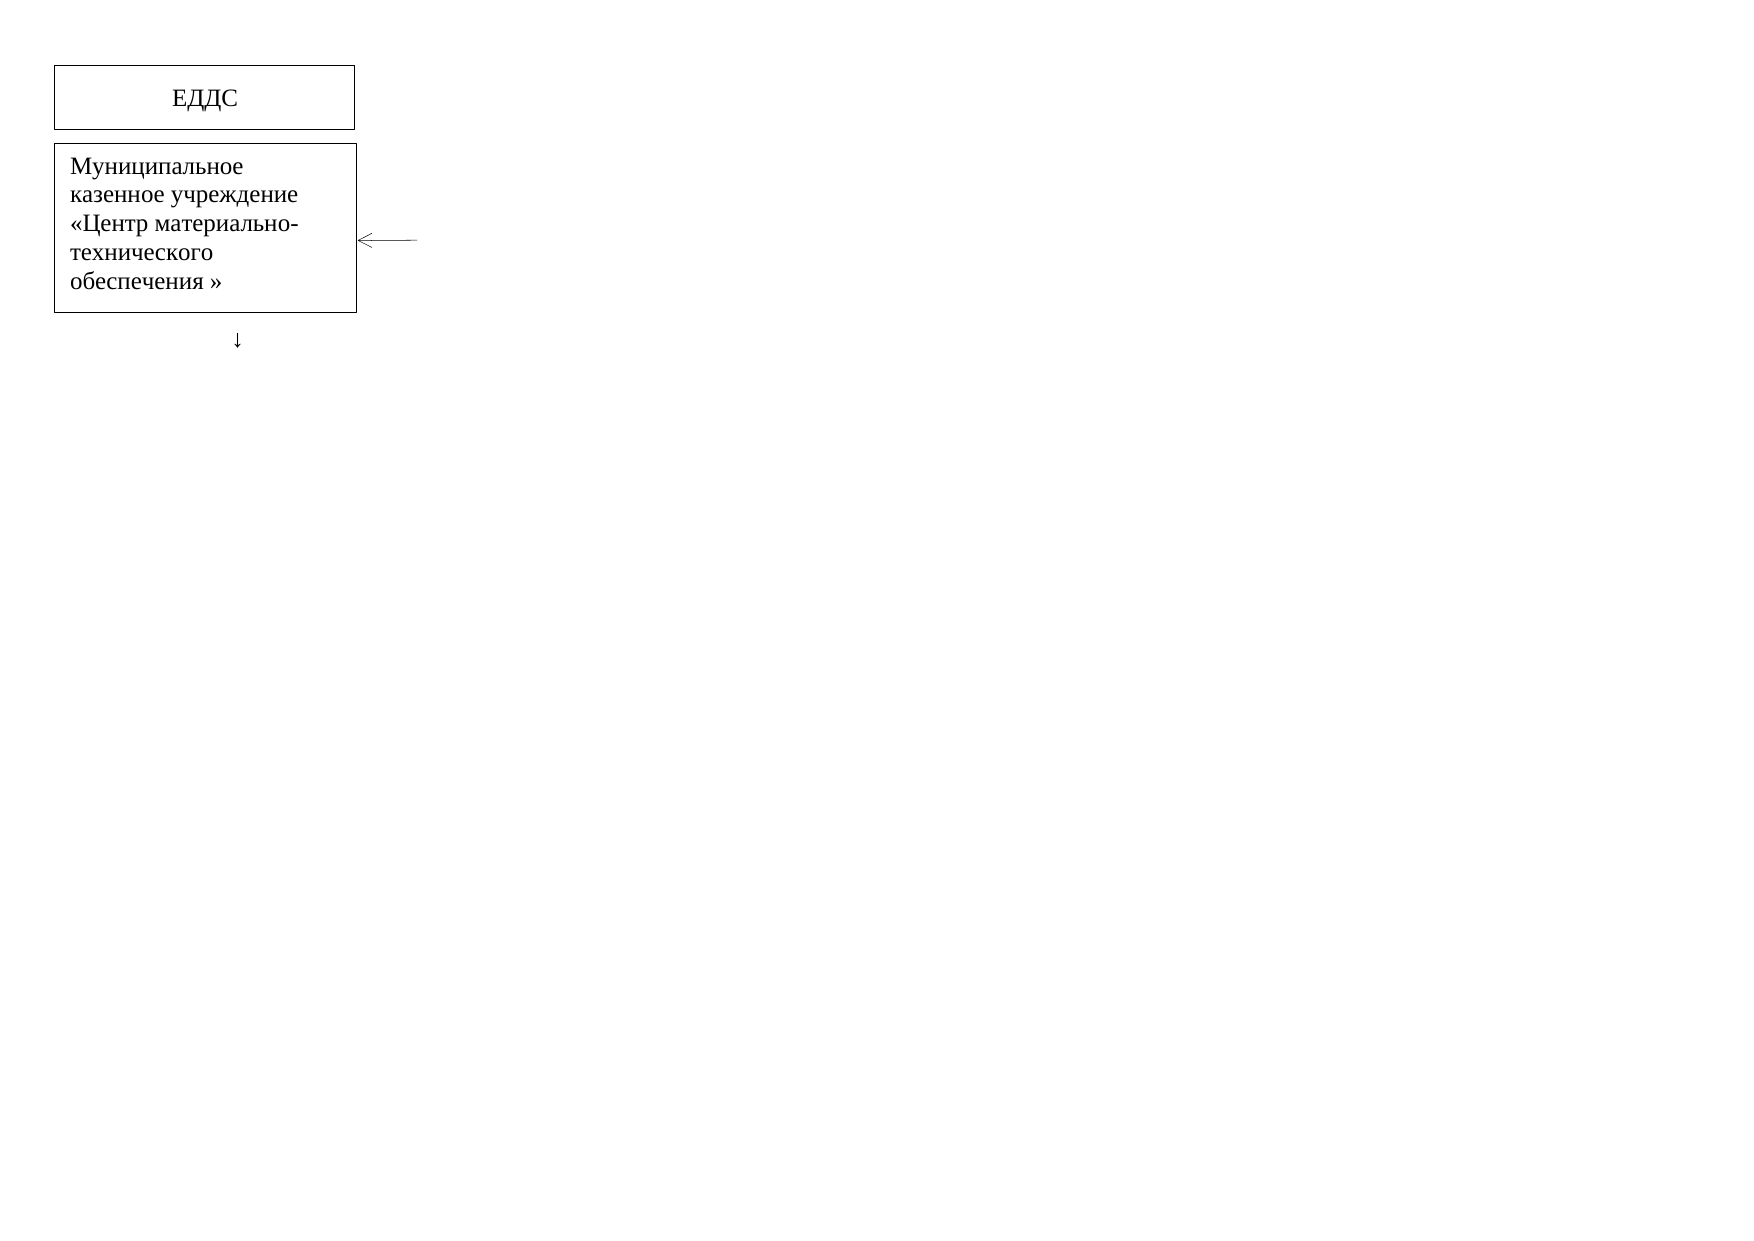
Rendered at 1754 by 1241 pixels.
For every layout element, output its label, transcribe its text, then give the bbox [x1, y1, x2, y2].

text ↓ [89, 65, 1680, 353]
